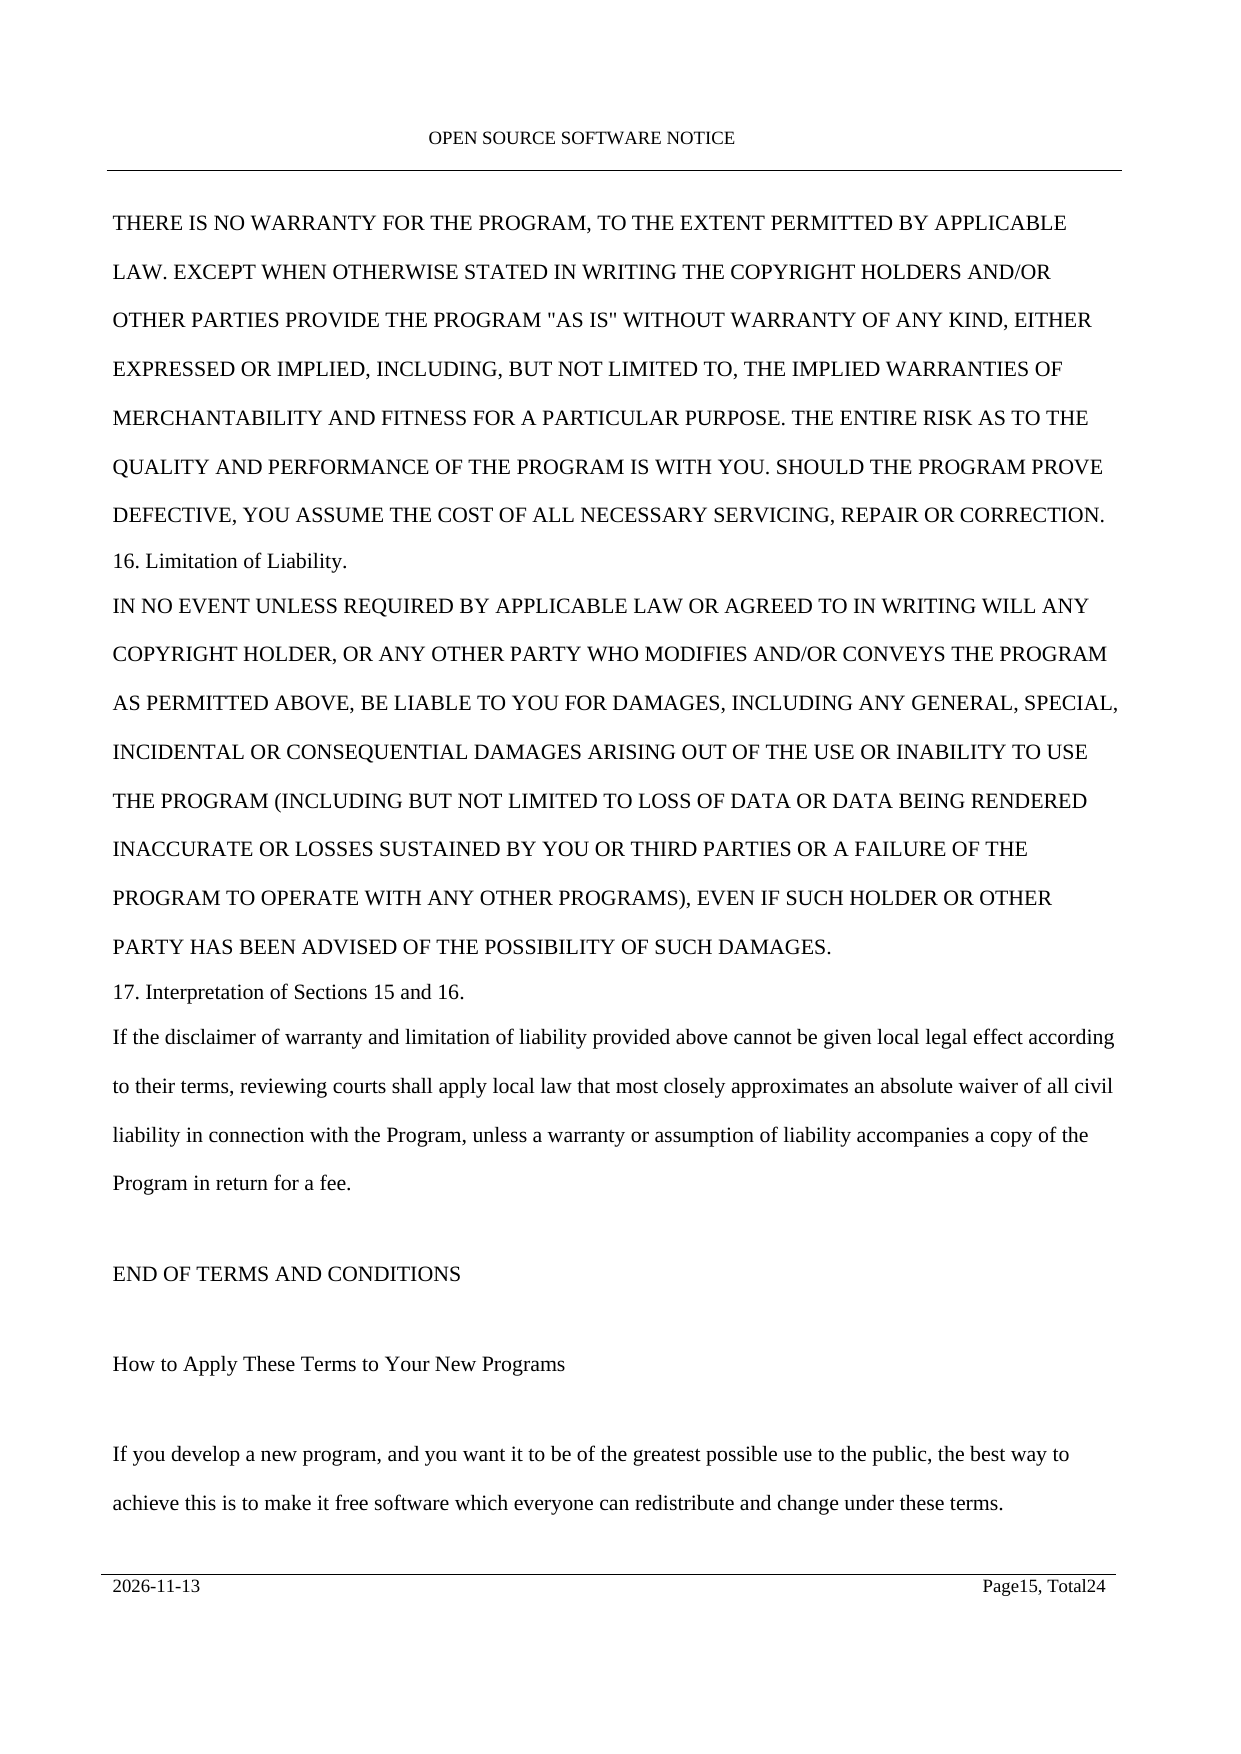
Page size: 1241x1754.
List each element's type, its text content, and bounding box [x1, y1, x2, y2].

text If the disclaimer of warranty and limitation of liability provided above cannot be given local legal effect according to their terms, reviewing courts shall apply local law that most closely approximates an absolute waiver of all civil liability in connection with the Program, unless a warranty or assumption of liability accompanies a copy of the Program in return for a fee. [112, 1021, 1128, 1199]
text 16. Limitation of Liability. [112, 544, 1128, 576]
text 17. Interpretation of Sections 15 and 16. [112, 975, 1128, 1008]
text IN NO EVENT UNLESS REQUIRED BY APPLICABLE LAW OR AGREED TO IN WRITING WILL ANY COPYRIGHT HOLDER, OR ANY OTHER PARTY WHO MODIFIES AND/OR CONVEYS THE PROGRAM AS PERMITTED ABOVE, BE LIABLE TO YOU FOR DAMAGES, INCLUDING ANY GENERAL, SPECIAL, INCIDENTAL OR CONSEQUENTIAL DAMAGES ARISING OUT OF THE USE OR INABILITY TO USE THE PROGRAM (INCLUDING BUT NOT LIMITED TO LOSS OF DATA OR DATA BEING RENDERED INACCURATE OR LOSSES SUSTAINED BY YOU OR THIRD PARTIES OR A FAILURE OF THE PROGRAM TO OPERATE WITH ANY OTHER PROGRAMS), EVEN IF SUCH HOLDER OR OTHER PARTY HAS BEEN ADVISED OF THE POSSIBILITY OF SUCH DAMAGES. [112, 589, 1128, 963]
text How to Apply These Terms to Your New Programs [112, 1347, 1128, 1380]
text If you develop a new program, and you want it to be of the greatest possible use to the public, the best way to achieve this is to make it free software which everyone can redistribute and change under these terms. [112, 1437, 1128, 1519]
text END OF TERMS AND CONDITIONS [112, 1257, 1128, 1289]
text THERE IS NO WARRANTY FOR THE PROGRAM, TO THE EXTENT PERMITTED BY APPLICABLE LAW. EXCEPT WHEN OTHERWISE STATED IN WRITING THE COPYRIGHT HOLDERS AND/OR OTHER PARTIES PROVIDE THE PROGRAM "AS IS" WITHOUT WARRANTY OF ANY KIND, EITHER EXPRESSED OR IMPLIED, INCLUDING, BUT NOT LIMITED TO, THE IMPLIED WARRANTIES OF MERCHANTABILITY AND FITNESS FOR A PARTICULAR PURPOSE. THE ENTIRE RISK AS TO THE QUALITY AND PERFORMANCE OF THE PROGRAM IS WITH YOU. SHOULD THE PROGRAM PROVE DEFECTIVE, YOU ASSUME THE COST OF ALL NECESSARY SERVICING, REPAIR OR CORRECTION. [112, 206, 1128, 531]
